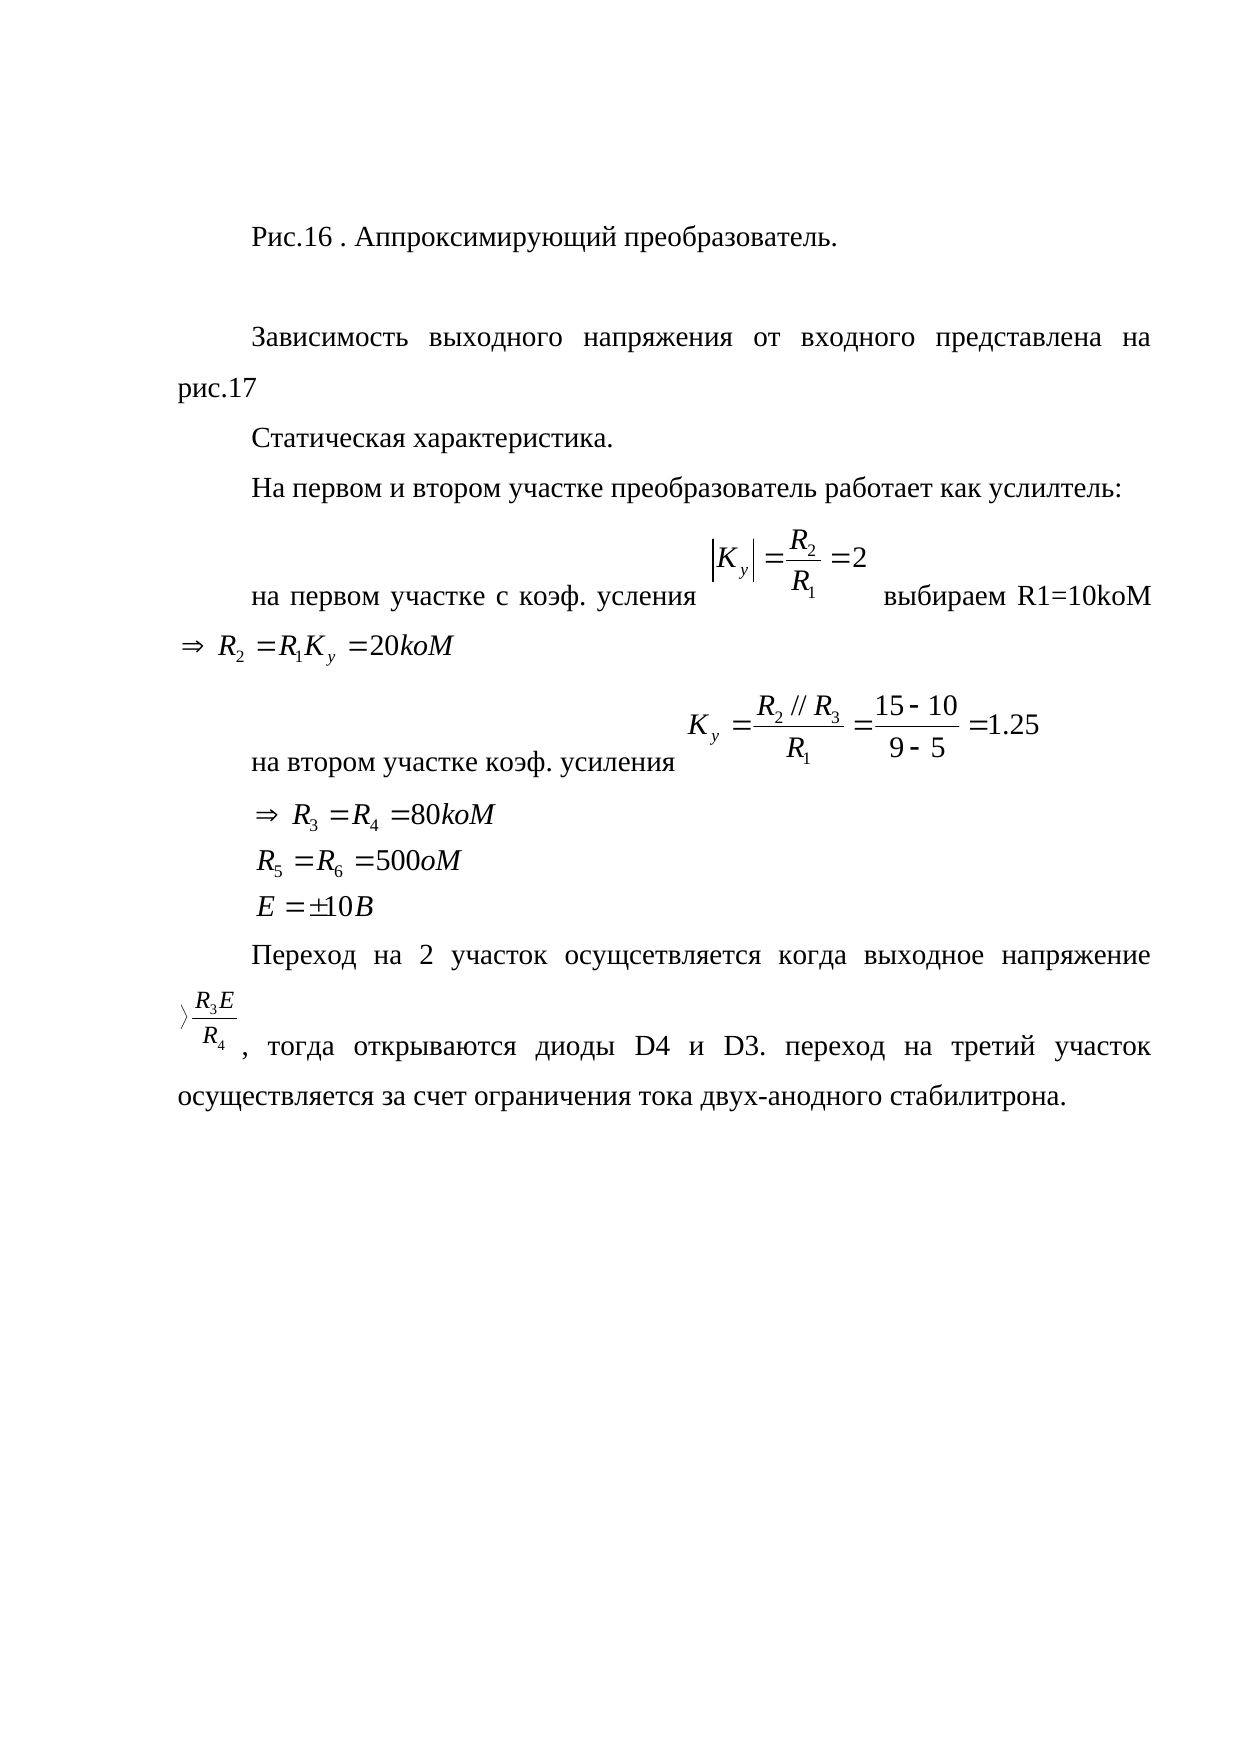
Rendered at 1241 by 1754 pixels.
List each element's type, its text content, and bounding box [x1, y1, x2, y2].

text на первом участке с коэф. усления выбираем R1=10koM [177, 521, 1152, 673]
text на втором участке коэф. усиления [177, 687, 1152, 778]
text Рис.16 . Аппроксимирующий преобразователь. [177, 219, 1152, 252]
text На первом и втором участке преобразователь работает как услилтель: [177, 470, 1152, 504]
text Зависимость выходного напряжения от входного представлена на рис.17 [177, 319, 1152, 403]
text Переход на 2 участок осущсетвляется когда выходное напряжение , тогда открываются диоды D4 и D3. переход на третий участок осуществляется за счет ограничения тока двух-анодного стабилитрона. [177, 937, 1152, 1112]
text Статическая характеристика. [177, 420, 1152, 453]
